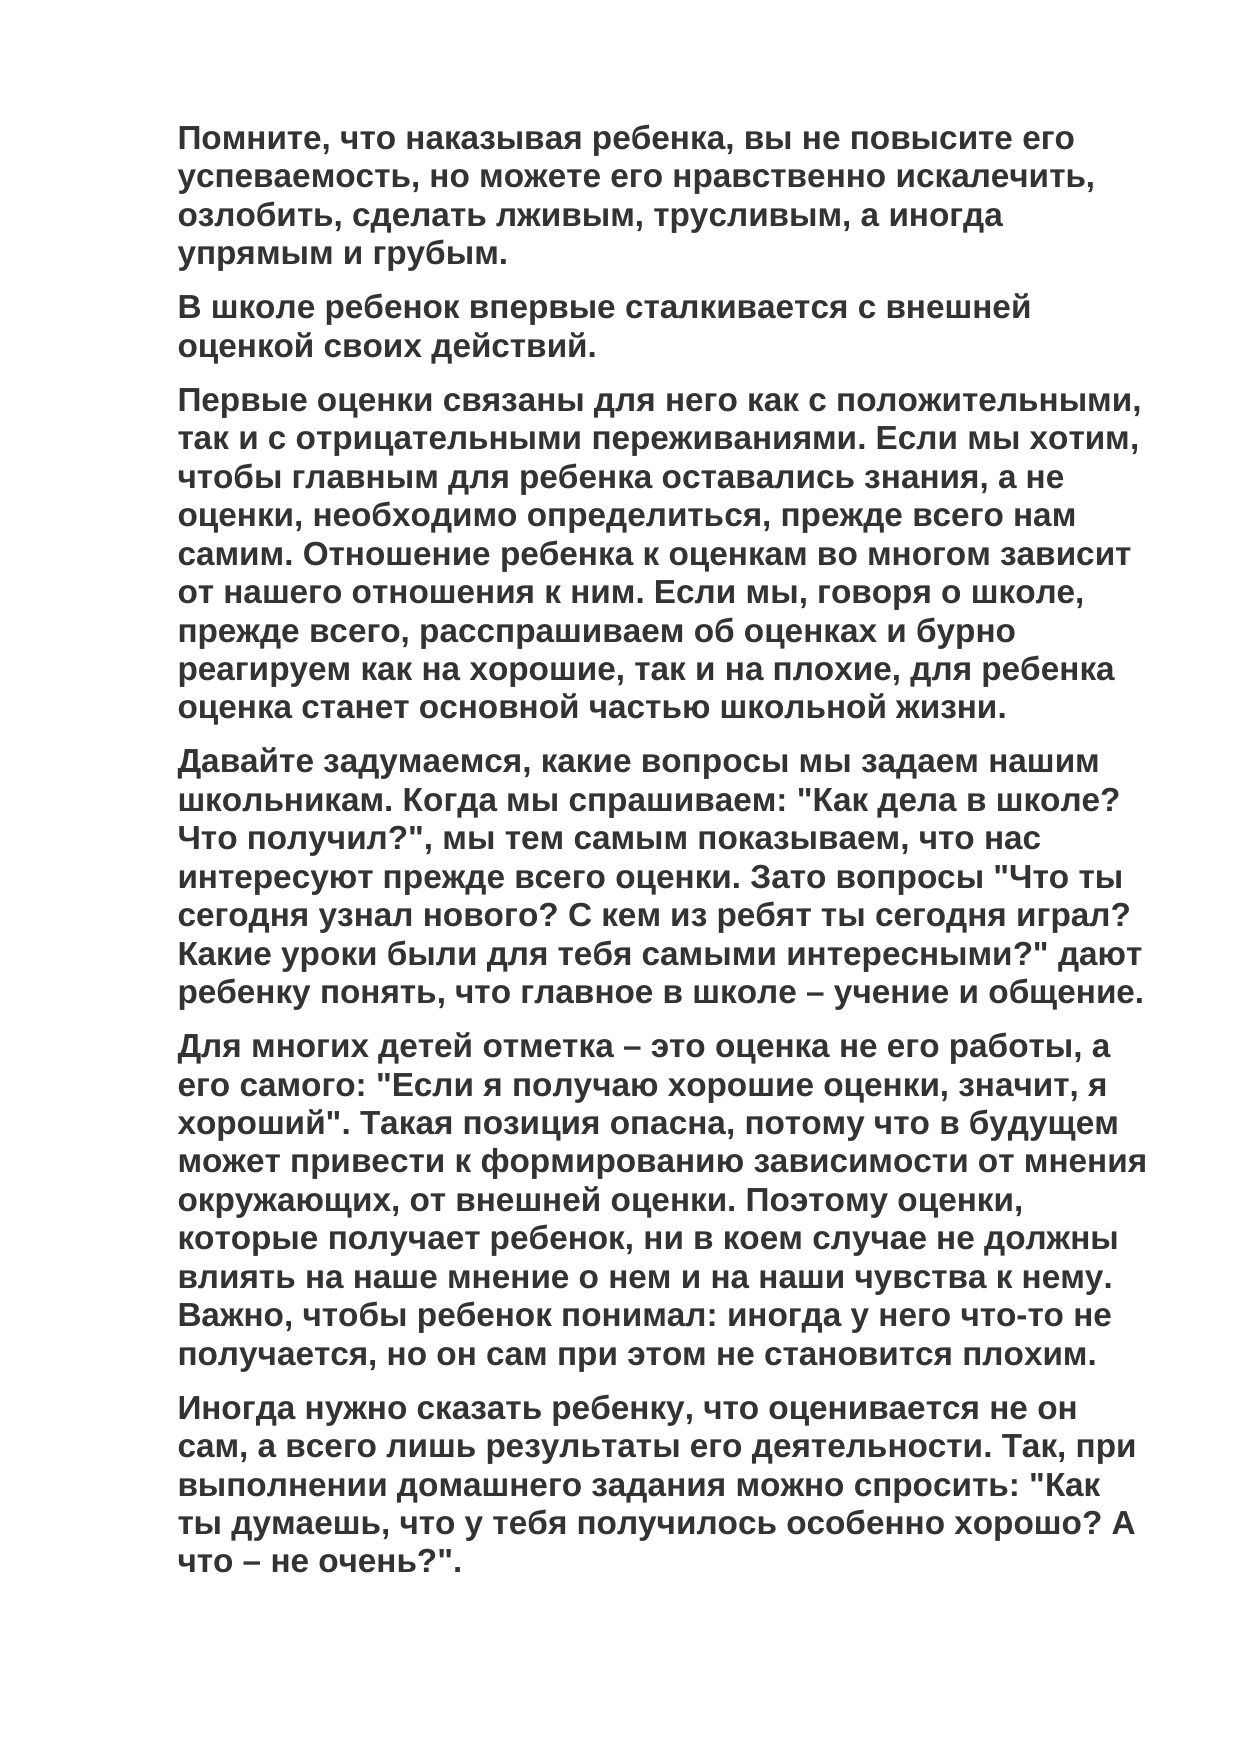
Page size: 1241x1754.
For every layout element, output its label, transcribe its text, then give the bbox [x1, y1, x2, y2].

text Первые оценки связаны для него как с положительными, так и с отрицательными переживаниями. Если мы хотим, чтобы главным для ребенка оставались знания, а не оценки, необходимо определиться, прежде всего нам самим. Отношение ребенка к оценкам во многом зависит от нашего отношения к ним. Если мы, говоря о школе, прежде всего, расспрашиваем об оценках и бурно реагируем как на хорошие, так и на плохие, для ребенка оценка станет основной частью школьной жизни. [177, 380, 1152, 726]
text Давайте задумаемся, какие вопросы мы задаем нашим школьникам. Когда мы спрашиваем: "Как дела в школе? Что получил?", мы тем самым показываем, что нас интересуют прежде всего оценки. Зато вопросы "Что ты сегодня узнал нового? С кем из ребят ты сегодня играл? Какие уроки были для тебя самыми интересными?" дают ребенку понять, что главное в школе – учение и общение. [177, 742, 1152, 1011]
text Помните, что наказывая ребенка, вы не повысите его успеваемость, но можете его нравственно искалечить, озлобить, сделать лживым, трусливым, а иногда упрямым и грубым. [177, 118, 1152, 272]
text Для многих детей отметка – это оценка не его работы, а его самого: "Если я получаю хорошие оценки, значит, я хороший". Такая позиция опасна, потому что в будущем может привести к формированию зависимости от мнения окружающих, от внешней оценки. Поэтому оценки, которые получает ребенок, ни в коем случае не должны влиять на наше мнение о нем и на наши чувства к нему. Важно, чтобы ребенок понимал: иногда у него что-то не получается, но он сам при этом не становится плохим. [177, 1026, 1152, 1372]
text В школе ребенок впервые сталкивается с внешней оценкой своих действий. [177, 287, 1152, 364]
text Иногда нужно сказать ребенку, что оценивается не он сам, а всего лишь результаты его деятельности. Так, при выполнении домашнего задания можно спросить: "Как ты думаешь, что у тебя получилось особенно хорошо? А что – не очень?". [177, 1388, 1152, 1580]
